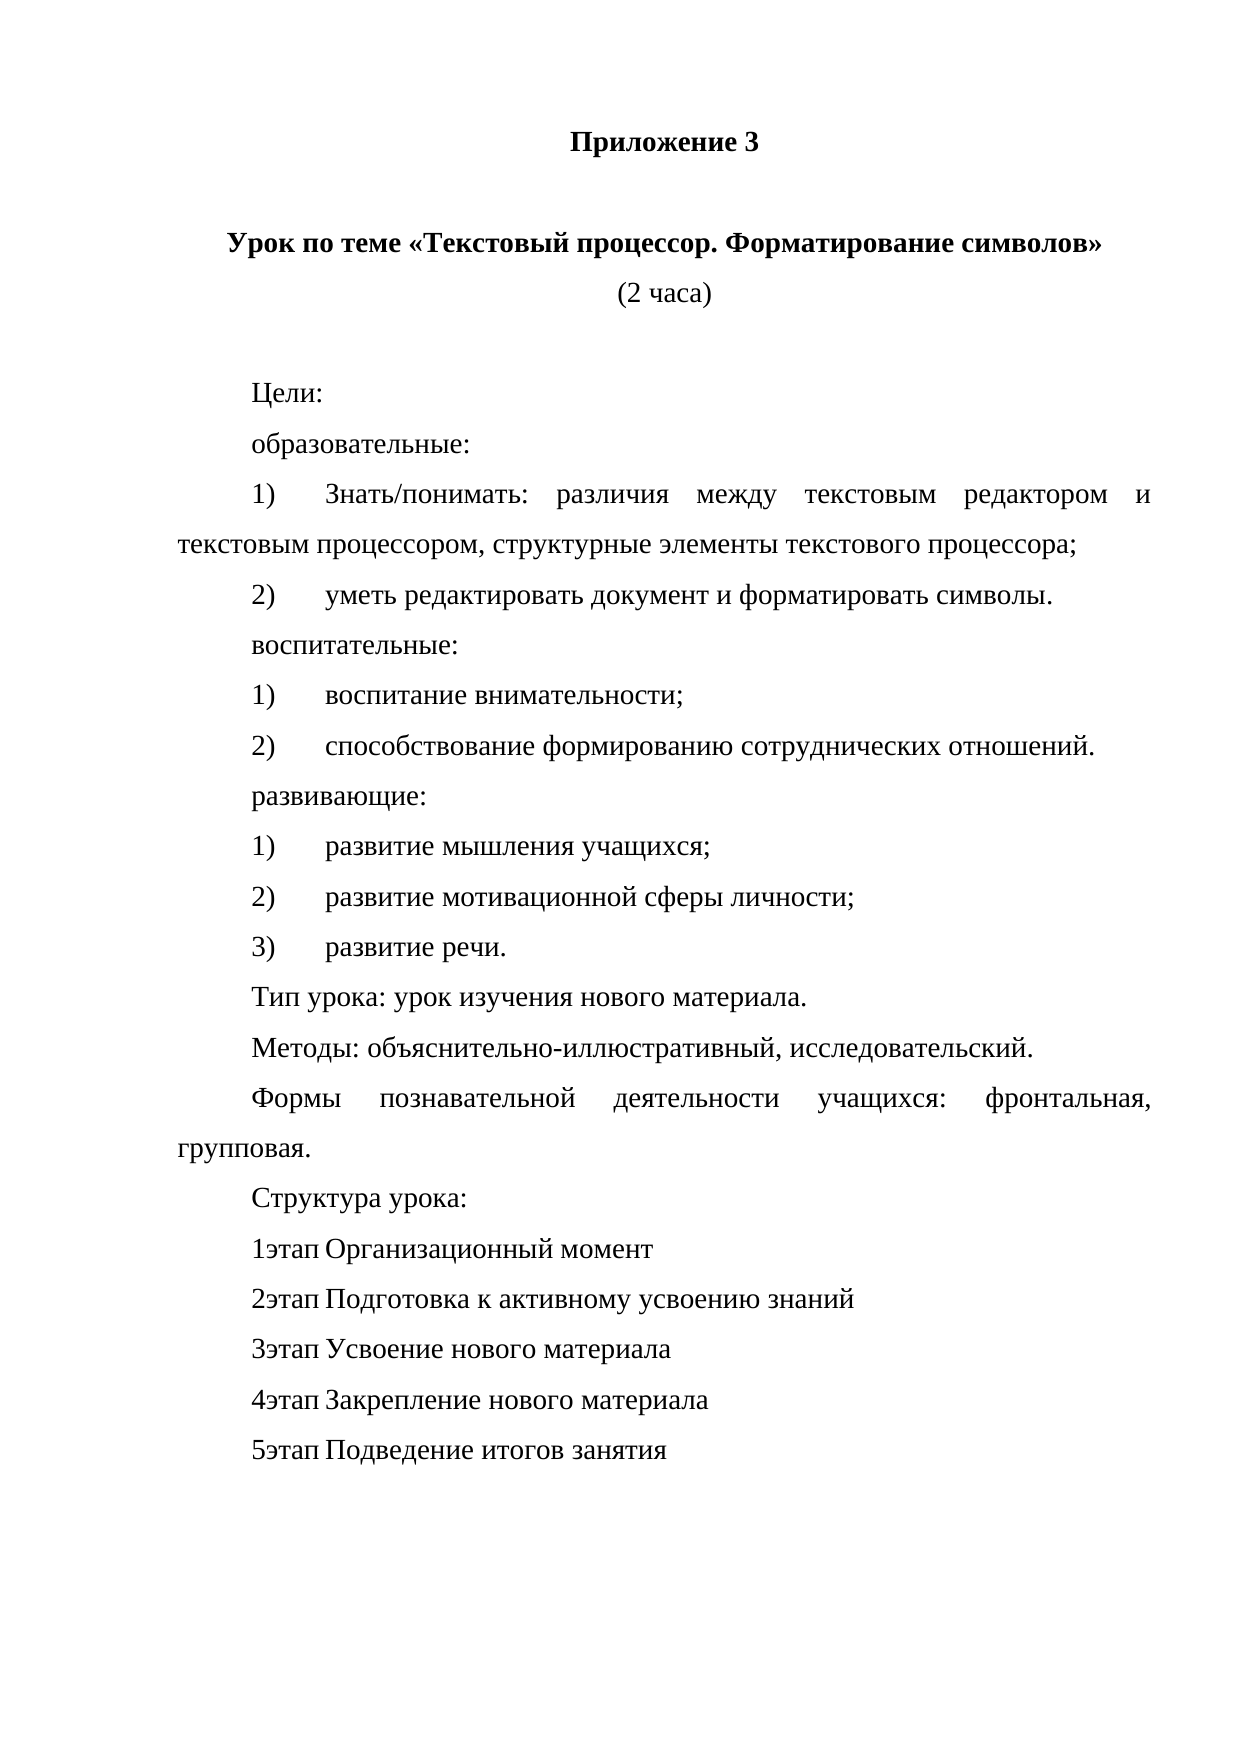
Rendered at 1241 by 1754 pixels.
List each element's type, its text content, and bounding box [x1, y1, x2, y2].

text образовательные: [177, 426, 1152, 459]
list Организационный момент [177, 1231, 1152, 1264]
text Урок по теме «Текстовый процессор. Форматирование символов» [177, 225, 1152, 258]
list развитие мышления учащихся; [177, 828, 1152, 862]
text Формы познавательной деятельности учащихся: фронтальная, групповая. [177, 1080, 1152, 1164]
list развитие речи. [177, 929, 1152, 963]
list способствование формированию сотруднических отношений. [177, 728, 1152, 761]
list Закрепление нового материала [177, 1382, 1152, 1415]
text Методы: объяснительно-иллюстративный, исследовательский. [177, 1030, 1152, 1063]
text Приложение 3 [177, 124, 1152, 158]
list Знать/понимать: различия между текстовым редактором и текстовым процессором, структурные элементы текстового процессора; [177, 476, 1152, 560]
list воспитание внимательности; [177, 677, 1152, 711]
text Тип урока: урок изучения нового материала. [177, 979, 1152, 1013]
text Цели: [177, 376, 1152, 409]
text развивающие: [177, 778, 1152, 812]
list развитие мотивационной сферы личности; [177, 879, 1152, 912]
text Структура урока: [177, 1181, 1152, 1214]
list Подведение итогов занятия [177, 1432, 1152, 1466]
list Усвоение нового материала [177, 1332, 1152, 1365]
text воспитательные: [177, 627, 1152, 661]
text (2 часа) [177, 275, 1152, 308]
list уметь редактировать документ и форматировать символы. [177, 577, 1152, 610]
list Подготовка к активному усвоению знаний [177, 1281, 1152, 1315]
